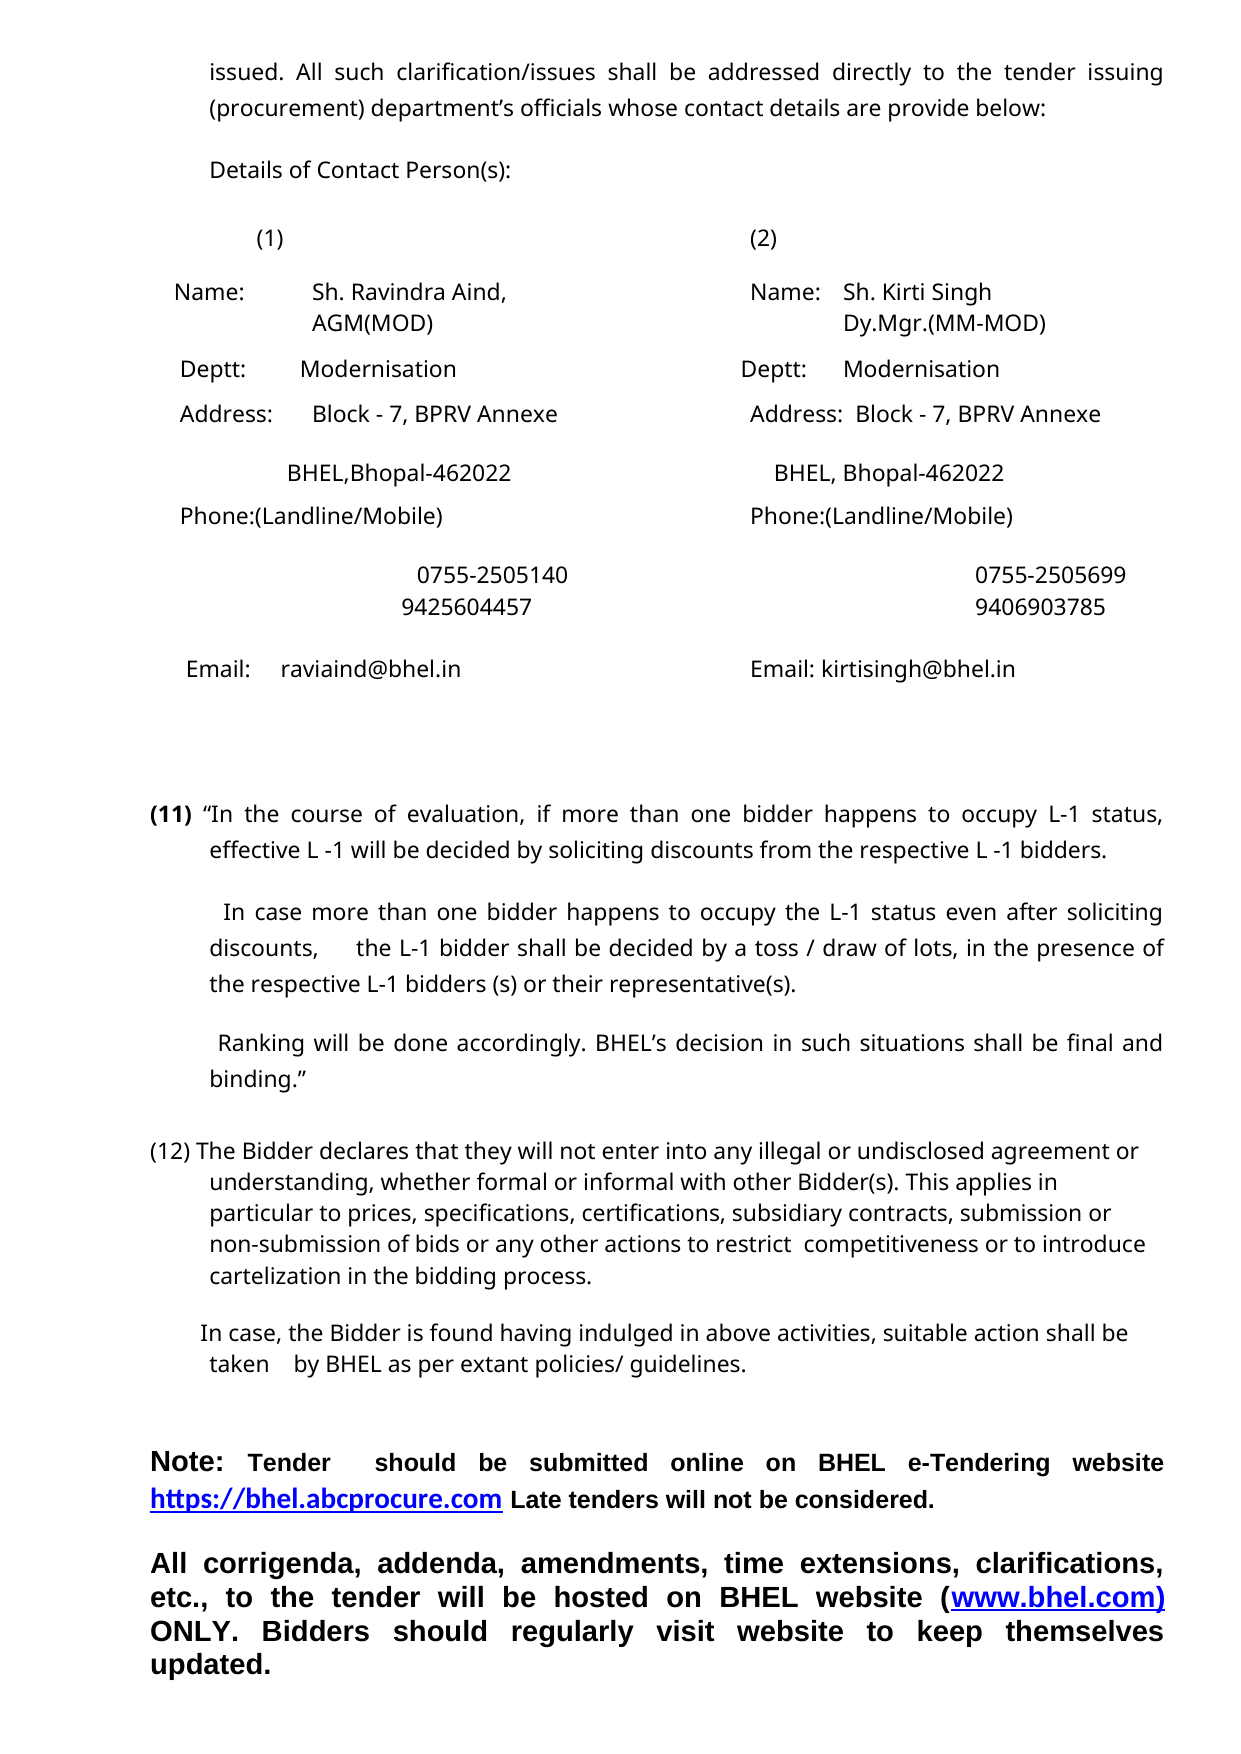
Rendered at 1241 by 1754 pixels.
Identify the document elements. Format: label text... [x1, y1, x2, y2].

text 0755-2505140 0755-2505699 [375, 559, 1165, 591]
text AGM(MOD) Dy.Mgr.(MM-MOD) [224, 307, 1165, 338]
text (11) “In the course of evaluation, if more than one bidder happens to occupy L-1 status, effective L -1 will be decided by soliciting discounts from the respective L -1 bidders. [150, 798, 1165, 865]
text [209, 56, 1165, 123]
text Phone:(Landline/Mobile) Phone:(Landline/Mobile) [150, 500, 1165, 531]
text Details of Contact Person(s): [150, 154, 1165, 185]
text In case, the Bidder is found having indulged in above activities, suitable action shall be taken by BHEL as per extant policies/ guidelines. [194, 1316, 1165, 1379]
text 9425604457 9406903785 [150, 591, 1165, 622]
text (12) The Bidder declares that they will not enter into any illegal or undisclosed agreement or understanding, whether formal or informal with other Bidder(s). This applies in particular to prices, specifications, certifications, subsidiary contracts, submission or non-submission of bids or any other actions to restrict competitiveness or to introduce cartelization in the bidding process. [150, 1135, 1165, 1291]
text All corrigenda, addenda, amendments, time extensions, clarifications, etc., to the tender will be hosted on BHEL website (www.bhel.com) ONLY. Bidders should regularly visit website to keep themselves updated. [150, 1546, 1165, 1681]
text (1) (2) [224, 226, 1165, 251]
text BHEL,Bhopal-462022 BHEL, Bhopal-462022 [150, 457, 1165, 489]
text Name: Sh. Ravindra Aind, Name: Sh. Kirti Singh [150, 276, 1165, 307]
text Ranking will be done accordingly. BHEL’s decision in such situations shall be final and binding.” [150, 1027, 1165, 1094]
text Address: Block - 7, BPRV Annexe Address: Block - 7, BPRV Annexe [150, 398, 1165, 429]
text Deptt: Modernisation Deptt: Modernisation [150, 353, 1165, 384]
text Email: raviaind@bhel.in Email: kirtisingh@bhel.in [150, 653, 1165, 684]
text In case more than one bidder happens to occupy the L-1 status even after soliciting discounts, the L-1 bidder shall be decided by a toss / draw of lots, in the presence of the respective L-1 bidders (s) or their representative(s). [150, 896, 1165, 999]
text Note: Tender should be submitted online on BHEL e-Tendering website https://bhel.abcprocure.com Late tenders will not be considered. [150, 1444, 1165, 1517]
